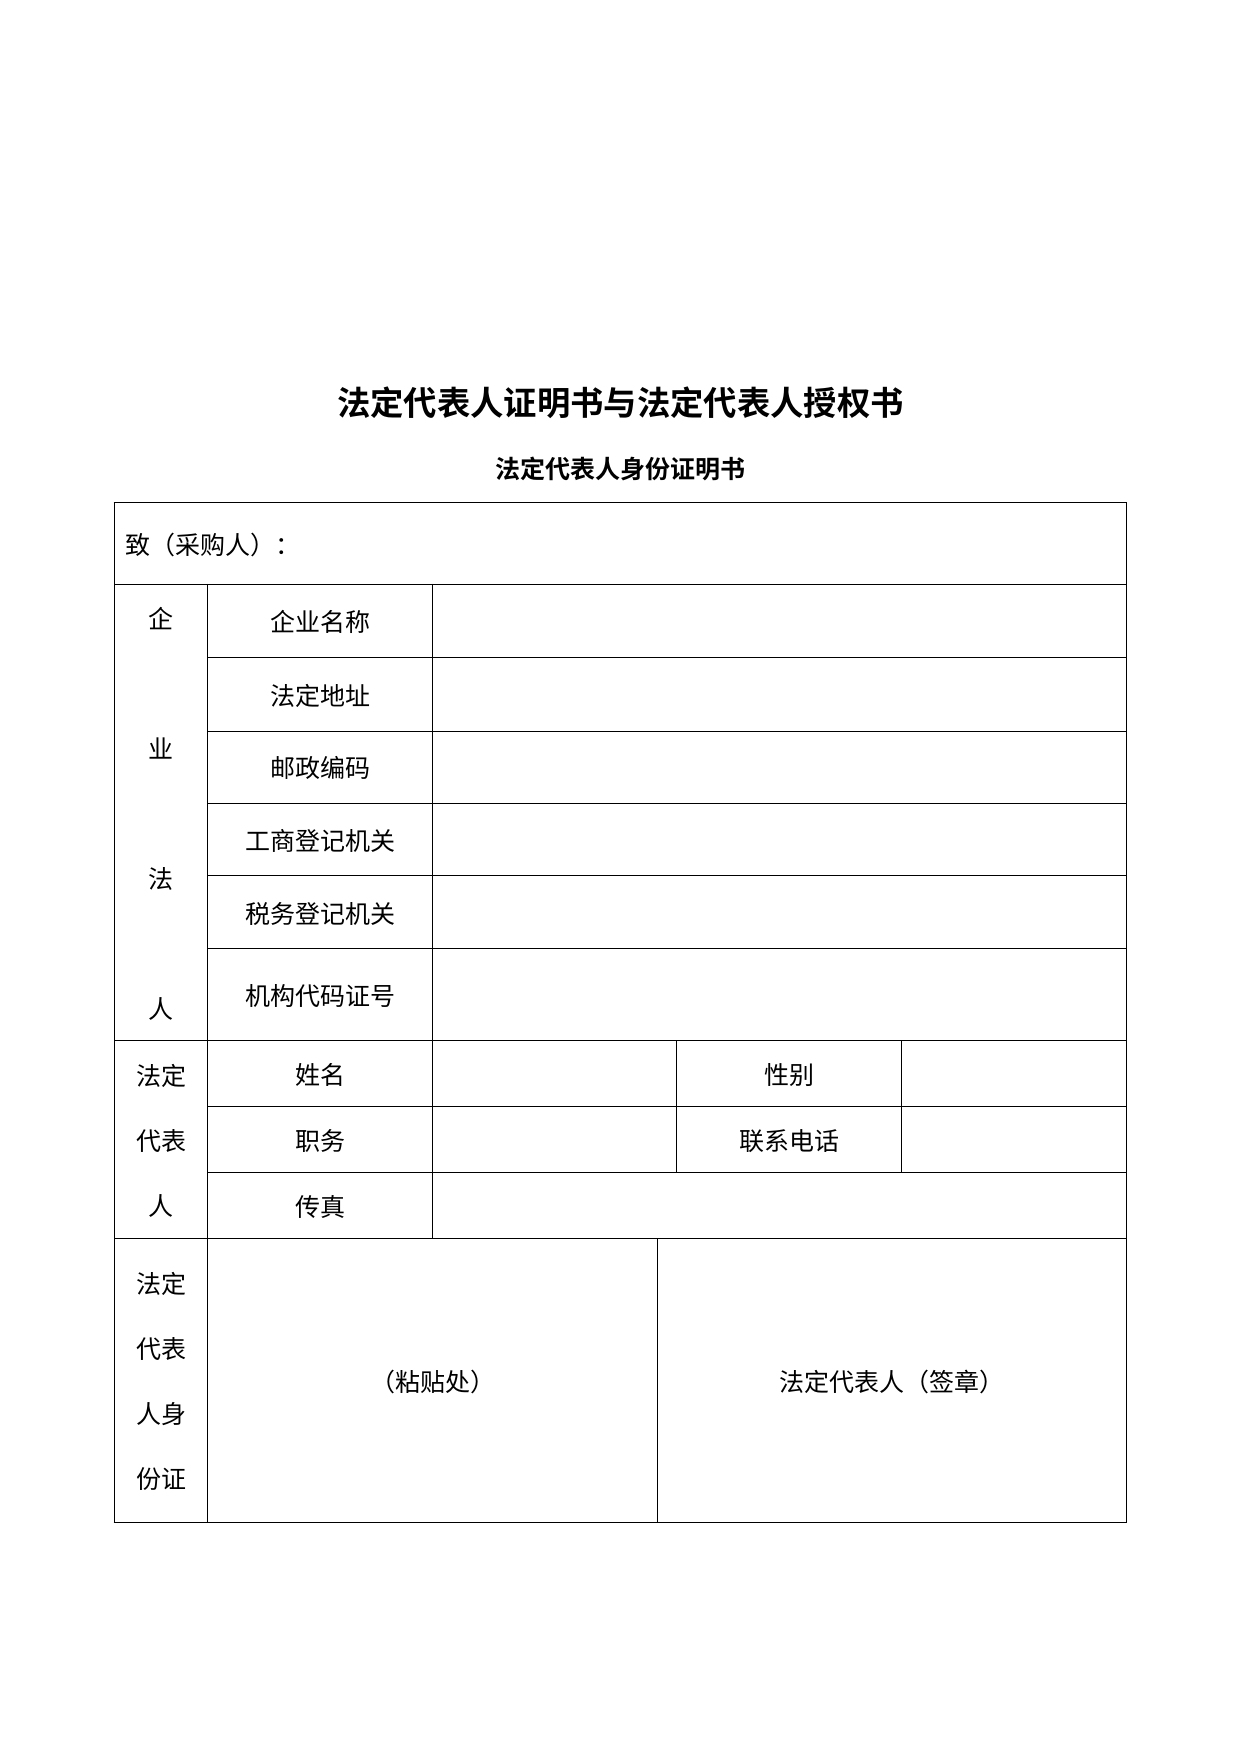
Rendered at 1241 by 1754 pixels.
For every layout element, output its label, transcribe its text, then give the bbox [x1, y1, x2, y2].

table_cell （粘贴处） [208, 1239, 657, 1522]
table_cell 职务 [208, 1107, 432, 1172]
table_cell 企 业 法 人 [115, 585, 207, 1040]
table_cell 企业名称 [208, 585, 432, 657]
table_header 致（采购人）： [115, 503, 1126, 584]
table_cell [433, 585, 1126, 657]
table_cell 邮政编码 [208, 732, 432, 802]
table_cell 法定代表人 [115, 1041, 207, 1238]
table_cell 性别 [677, 1041, 901, 1106]
table_cell [433, 1041, 676, 1106]
text 法定代表人证明书与法定代表人授权书 [148, 368, 1093, 433]
table_cell 联系电话 [677, 1107, 901, 1172]
table_cell 税务登记机关 [208, 876, 432, 948]
table_cell [433, 1173, 1126, 1238]
table_cell [433, 732, 1126, 802]
table_cell 机构代码证号 [208, 949, 432, 1040]
table_cell [433, 804, 1126, 875]
table_cell 法定地址 [208, 658, 432, 731]
table_cell [433, 1107, 676, 1172]
table_cell [902, 1041, 1126, 1106]
table_cell 工商登记机关 [208, 804, 432, 875]
table_cell 传真 [208, 1173, 432, 1238]
table_cell [433, 949, 1126, 1040]
table_cell [902, 1107, 1126, 1172]
text 法定代表人身份证明书 [148, 449, 1093, 486]
table_cell [433, 658, 1126, 731]
table_cell [433, 876, 1126, 948]
table_cell 法定代表人身份证复印件 [115, 1239, 207, 1522]
table_cell 法定代表人（签章） [658, 1239, 1126, 1522]
table_cell 姓名 [208, 1041, 432, 1106]
